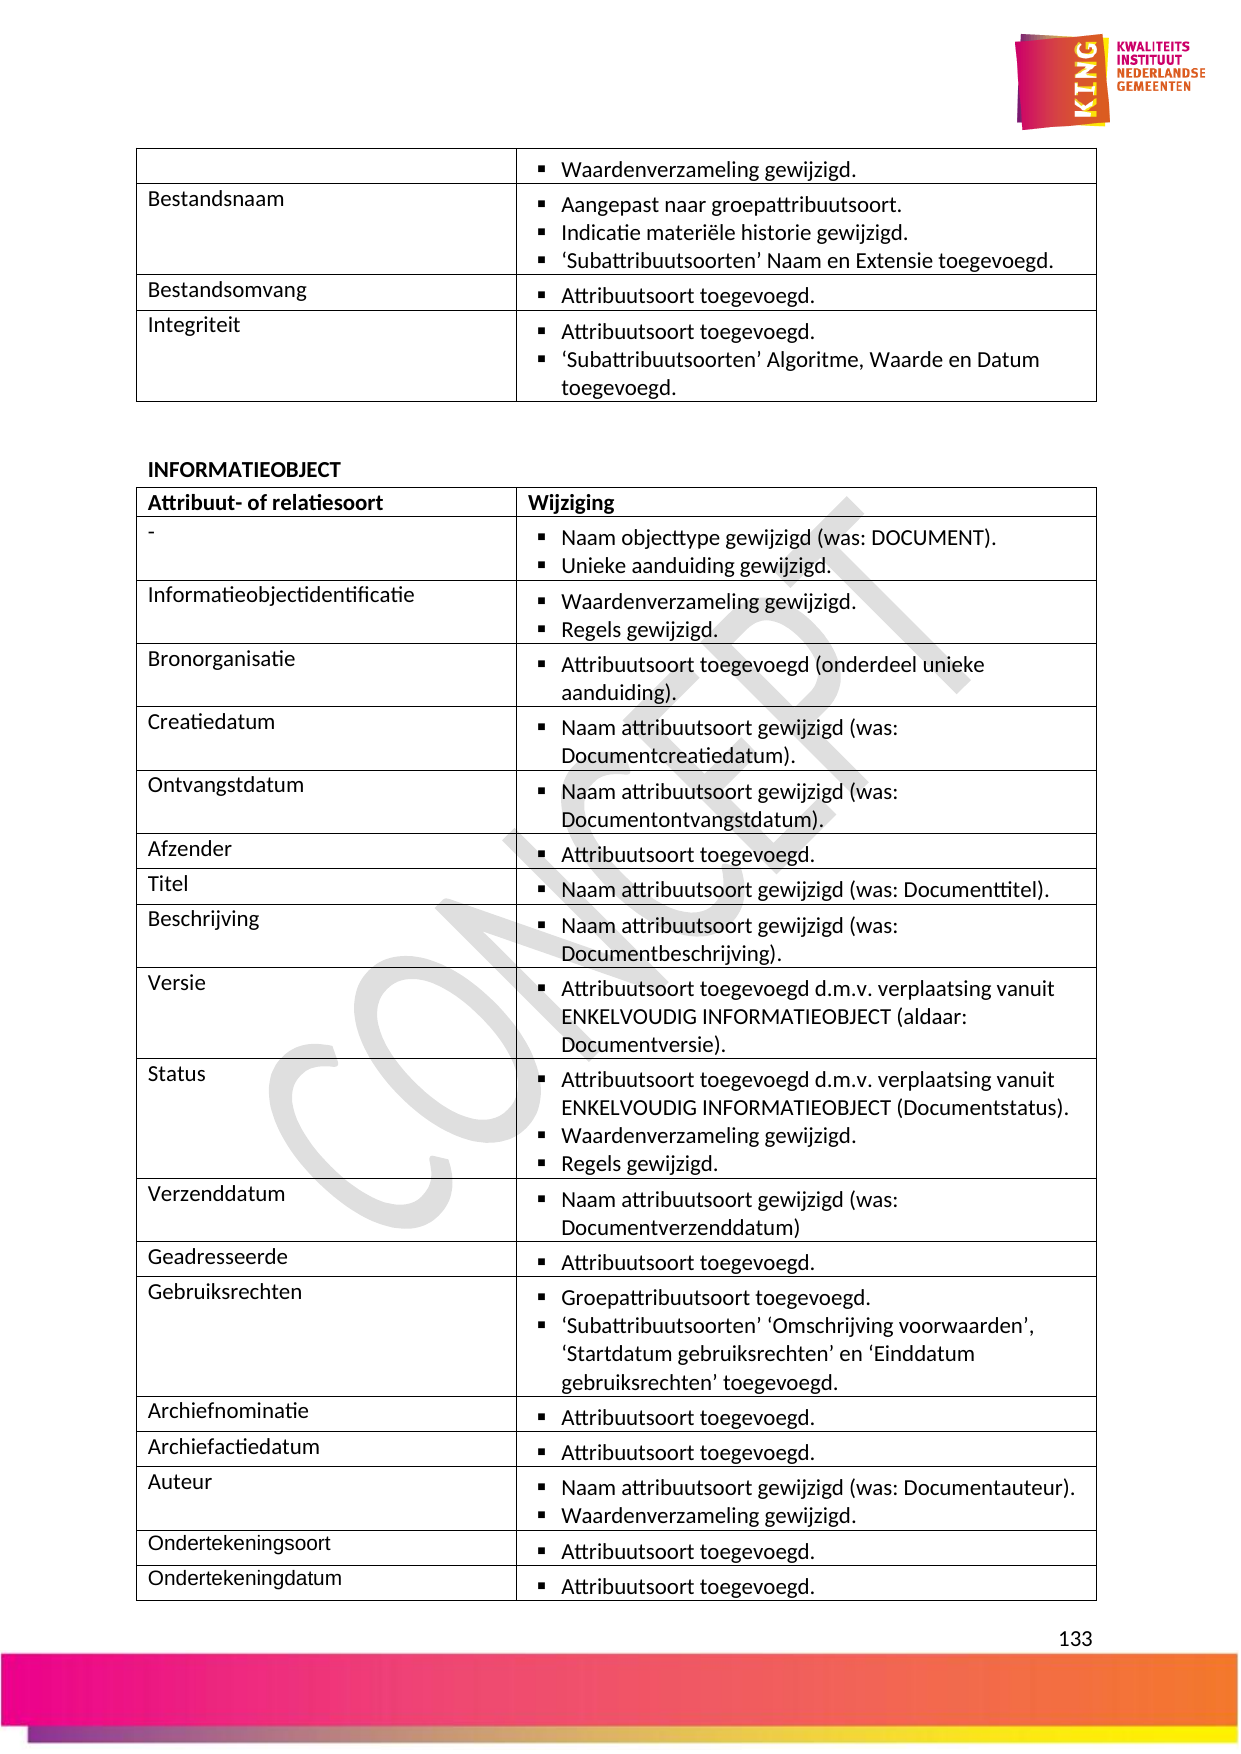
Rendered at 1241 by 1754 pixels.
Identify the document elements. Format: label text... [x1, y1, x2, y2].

picture [0, 1650, 1239, 1750]
text INFORMATIEOBJECT [148, 455, 1093, 483]
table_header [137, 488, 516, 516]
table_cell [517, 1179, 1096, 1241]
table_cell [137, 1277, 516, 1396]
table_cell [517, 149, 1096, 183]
picture [1014, 33, 1206, 131]
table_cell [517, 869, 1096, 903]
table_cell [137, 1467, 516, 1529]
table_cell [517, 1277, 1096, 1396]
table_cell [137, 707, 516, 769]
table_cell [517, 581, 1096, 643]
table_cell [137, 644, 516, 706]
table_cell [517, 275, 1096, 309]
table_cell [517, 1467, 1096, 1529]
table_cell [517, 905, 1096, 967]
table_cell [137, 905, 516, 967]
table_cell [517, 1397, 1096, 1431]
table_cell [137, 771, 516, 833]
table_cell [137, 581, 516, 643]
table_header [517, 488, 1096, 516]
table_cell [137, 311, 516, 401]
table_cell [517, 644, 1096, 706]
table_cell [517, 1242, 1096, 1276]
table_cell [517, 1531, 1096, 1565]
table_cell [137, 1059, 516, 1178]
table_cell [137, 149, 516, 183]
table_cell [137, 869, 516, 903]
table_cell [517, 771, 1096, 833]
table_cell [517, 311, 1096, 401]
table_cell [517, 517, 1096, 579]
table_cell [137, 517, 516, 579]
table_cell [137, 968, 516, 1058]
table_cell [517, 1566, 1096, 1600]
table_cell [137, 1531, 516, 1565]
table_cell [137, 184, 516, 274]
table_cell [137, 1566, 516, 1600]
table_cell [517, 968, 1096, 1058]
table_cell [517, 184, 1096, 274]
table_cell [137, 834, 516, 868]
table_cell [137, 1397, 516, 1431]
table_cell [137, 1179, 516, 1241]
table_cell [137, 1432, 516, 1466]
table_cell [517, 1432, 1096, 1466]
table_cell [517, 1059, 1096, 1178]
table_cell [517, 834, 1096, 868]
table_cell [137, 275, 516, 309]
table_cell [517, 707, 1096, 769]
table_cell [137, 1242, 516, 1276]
